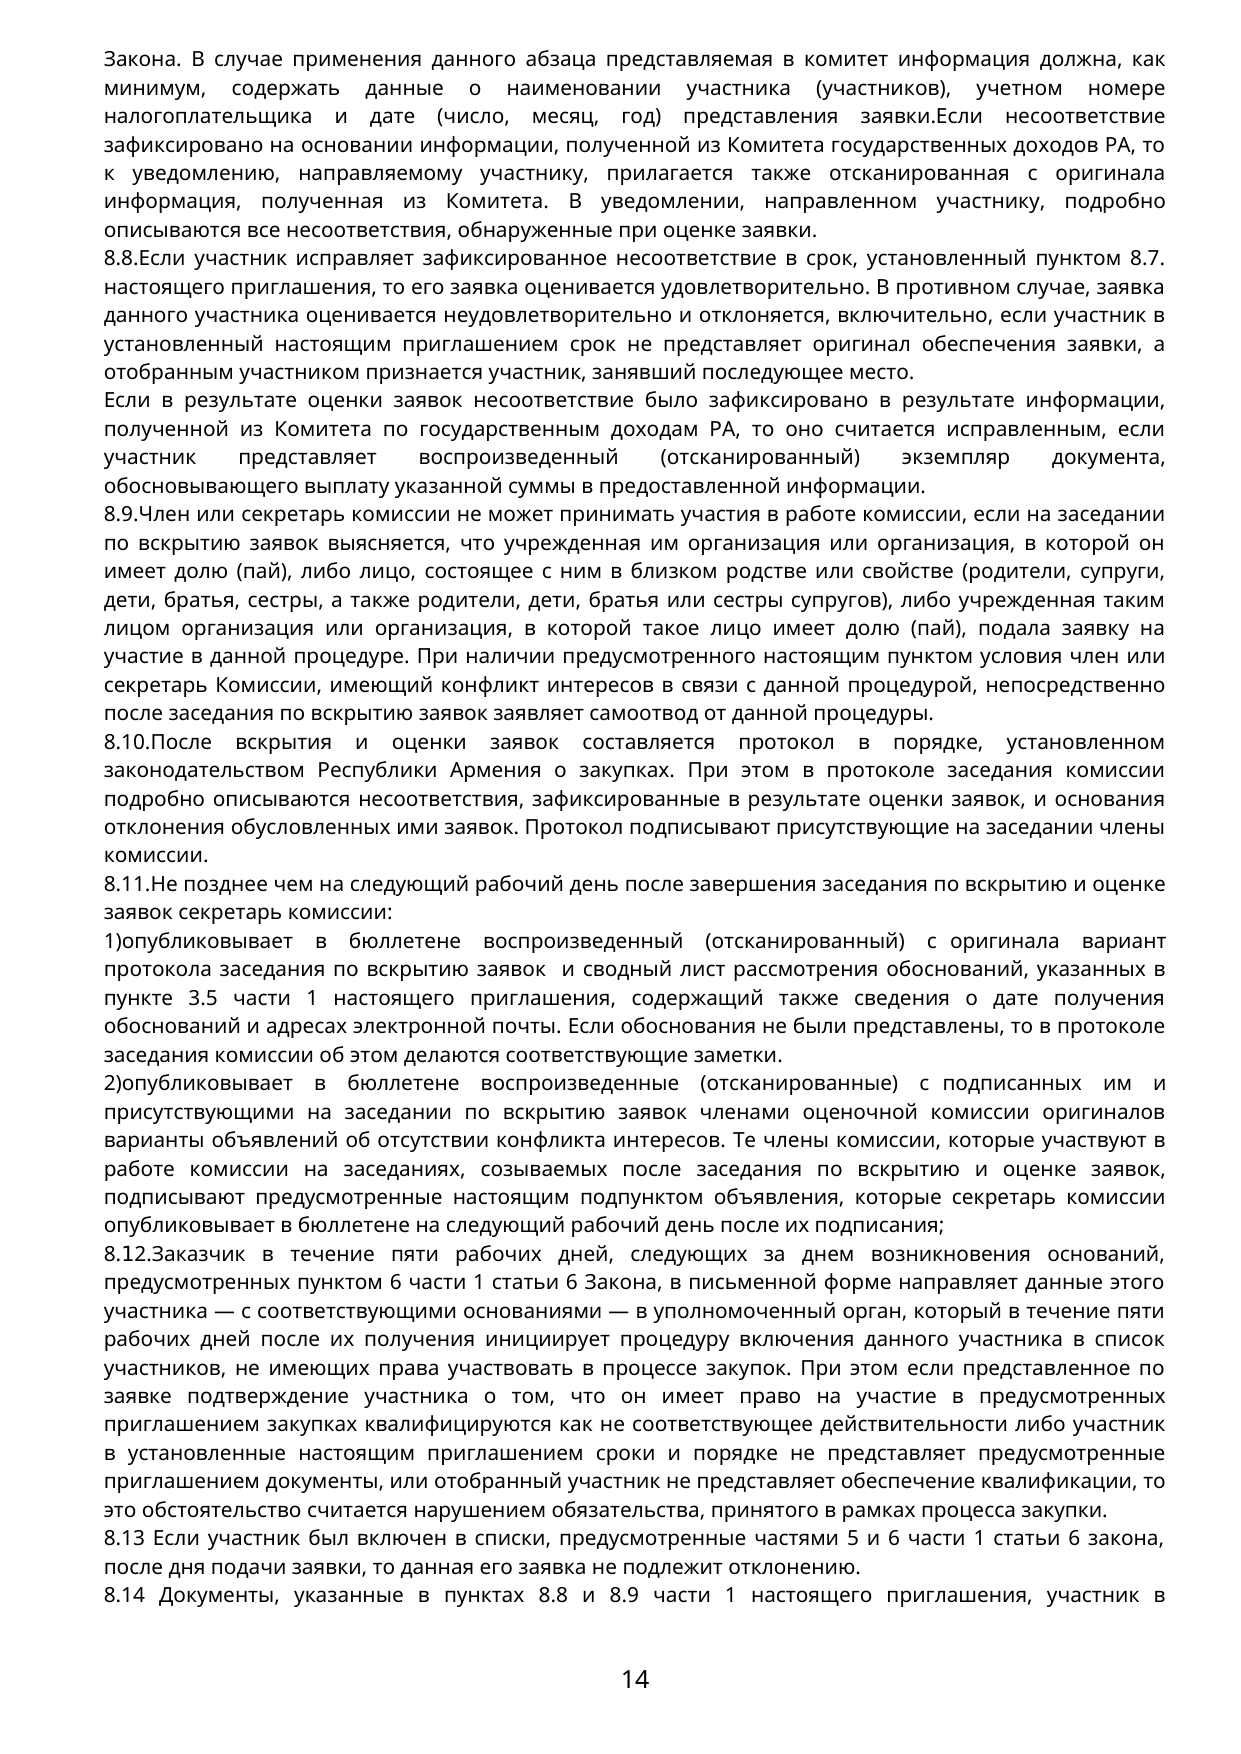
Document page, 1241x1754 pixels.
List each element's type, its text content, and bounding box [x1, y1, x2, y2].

text Если в результате оценки заявок несоответствие было зафиксировано в результате информации, полученной из Комитета по государственным доходам РА, то оно считается исправленным, если участник представляет воспроизведенный (отсканированный) экземпляр документа, обосновывающего выплату указанной суммы в предоставленной информации. [103, 386, 1166, 499]
text 8.8.Если участник исправляет зафиксированное несоответствие в срок, установленный пунктом 8.7. настоящего приглашения, то его заявка оценивается удовлетворительно. В противном случае, заявка данного участника оценивается неудовлетворительно и отклоняется, включительно, если участник в установленный настоящим приглашением срок не представляет оригинал обеспечения заявки, а отобранным участником признается участник, занявший последующее место. [103, 243, 1166, 386]
text 8.11.Не позднее чем на следующий рабочий день после завершения заседания по вскрытию и оценке заявок секретарь комиссии: [103, 869, 1166, 926]
text 1)опубликовывает в бюллетене воспроизведенный (отсканированный) с оригинала вариант протокола заседания по вскрытию заявок и сводный лист рассмотрения обоснований, указанных в пункте 3.5 части 1 настоящего приглашения, содержащий также сведения о дате получения обоснований и адресах электронной почты. Если обоснования не были представлены, то в протоколе заседания комиссии об этом делаются соответствующие заметки. [103, 926, 1166, 1068]
text 8.13 Если участник был включен в списки, предусмотренные частями 5 и 6 части 1 статьи 6 закона, после дня подачи заявки, то данная его заявка не подлежит отклонению. [103, 1523, 1166, 1580]
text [103, 44, 1166, 243]
text 8.10.После вскрытия и оценки заявок составляется протокол в порядке, установленном законодательством Республики Армения о закупках. При этом в протоколе заседания комиссии подробно описываются несоответствия, зафиксированные в результате оценки заявок, и основания отклонения обусловленных ими заявок. Протокол подписывают присутствующие на заседании члены комиссии. [103, 727, 1166, 869]
text 2)опубликовывает в бюллетене воспроизведенные (отсканированные) с подписанных им и присутствующими на заседании по вскрытию заявок членами оценочной комиссии оригиналов варианты объявлений об отсутствии конфликта интересов. Те члены комиссии, которые участвуют в работе комиссии на заседаниях, созываемых после заседания по вскрытию и оценке заявок, подписывают предусмотренные настоящим подпунктом объявления, которые секретарь комиссии опубликовывает в бюллетене на следующий рабочий день после их подписания; [103, 1068, 1166, 1239]
text 8.9.Член или секретарь комиссии не может принимать участия в работе комиссии, если на заседании по вскрытию заявок выясняется, что учрежденная им организация или организация, в которой он имеет долю (пай), либо лицо, состоящее с ним в близком родстве или свойстве (родители, супруги, дети, братья, сестры, а также родители, дети, братья или сестры супругов), либо учрежденная таким лицом организация или организация, в которой такое лицо имеет долю (пай), подала заявку на участие в данной процедуре. При наличии предусмотренного настоящим пунктом условия член или секретарь Комиссии, имеющий конфликт интересов в связи с данной процедурой, непосредственно после заседания по вскрытию заявок заявляет самоотвод от данной процедуры. [103, 499, 1166, 727]
text 8.12.Заказчик в течение пяти рабочих дней, следующих за днем возникновения оснований, предусмотренных пунктом 6 части 1 статьи 6 Закона, в письменной форме направляет данные этого участника — с соответствующими основаниями — в уполномоченный орган, который в течение пяти рабочих дней после их получения инициирует процедуру включения данного участника в список участников, не имеющих права участвовать в процессе закупок. При этом если представленное по заявке подтверждение участника о том, что он имеет право на участие в предусмотренных приглашением закупках квалифицируются как не соответствующее действительности либо участник в установленные настоящим приглашением сроки и порядке не представляет предусмотренные приглашением документы, или отобранный участник не представляет обеспечение квалификации, то это обстоятельство считается нарушением обязательства, принятого в рамках процесса закупки. [103, 1239, 1166, 1523]
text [103, 1580, 1166, 1609]
